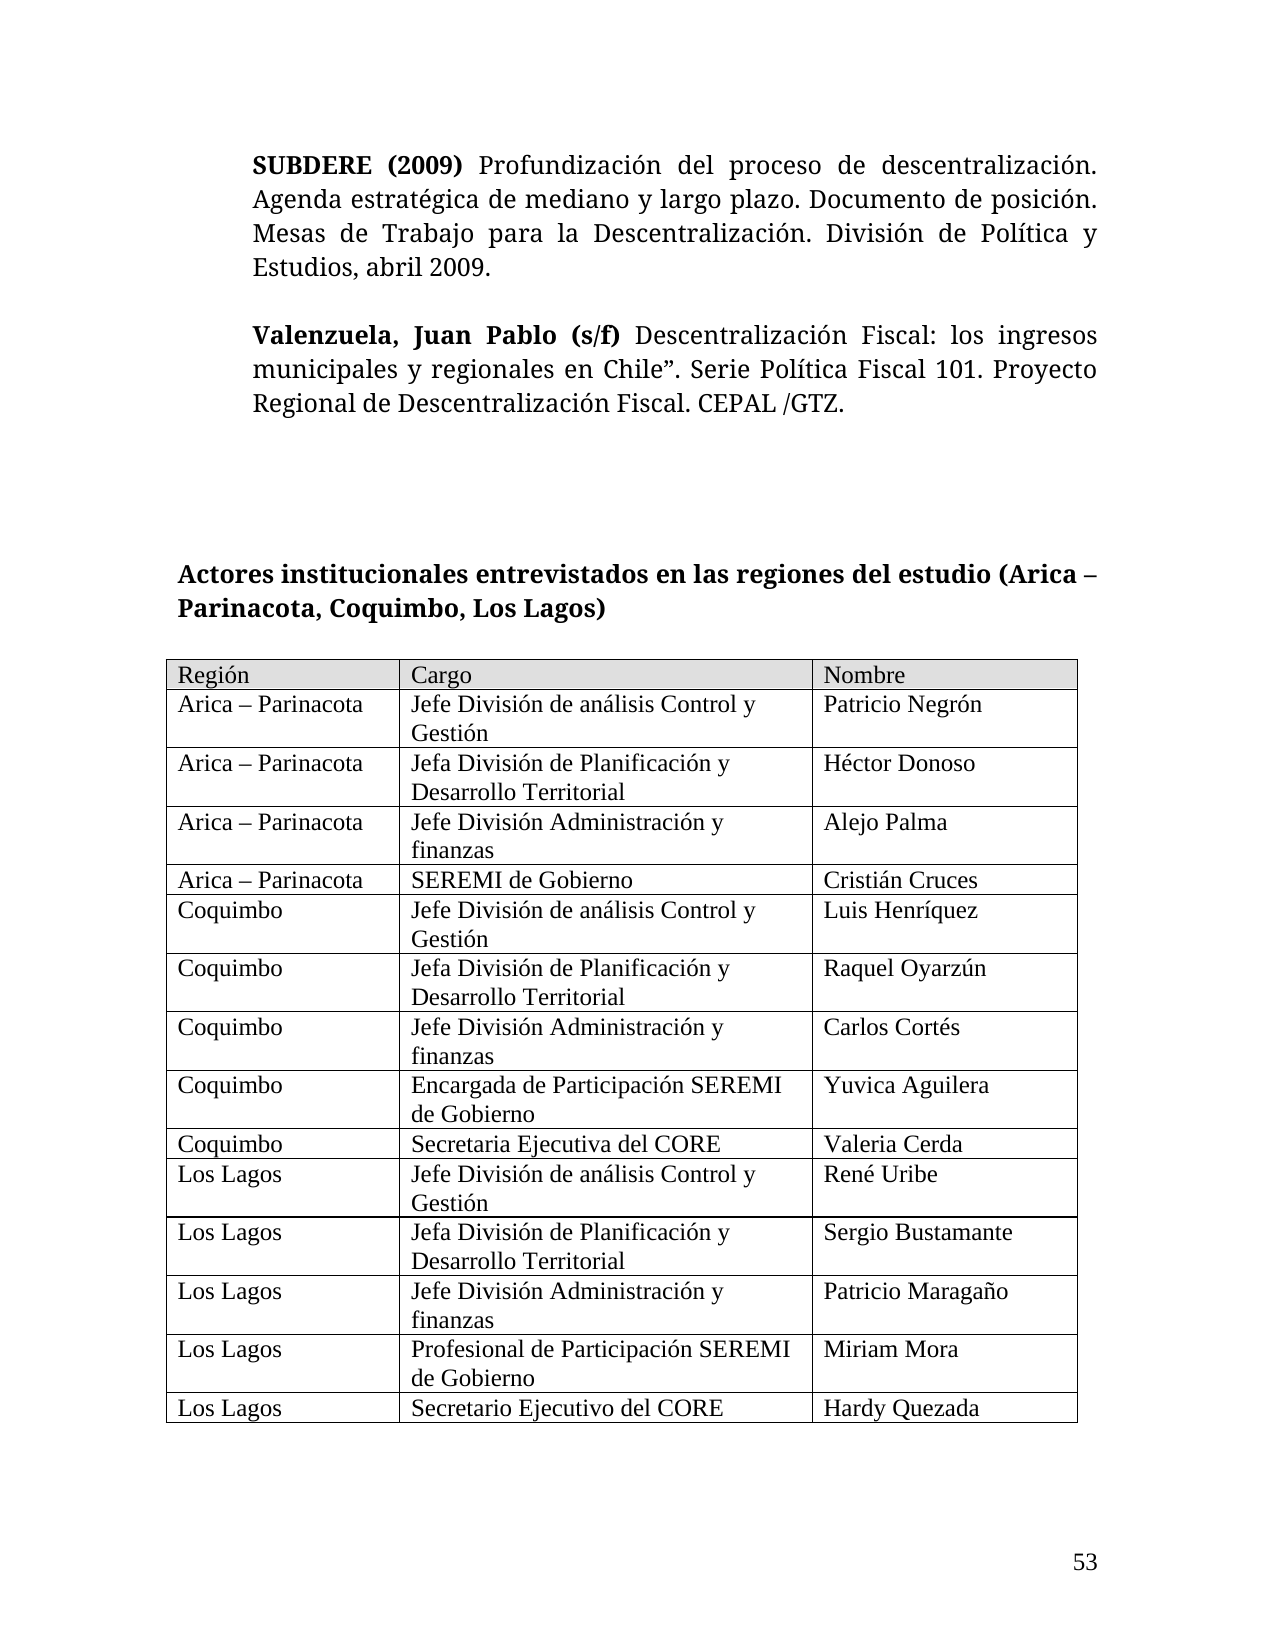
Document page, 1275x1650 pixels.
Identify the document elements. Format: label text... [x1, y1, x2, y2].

table_cell Coquimbo [167, 1129, 399, 1158]
table_cell Los Lagos [167, 1218, 399, 1275]
table_cell Yuvica Aguilera [813, 1071, 1077, 1128]
table_cell Sergio Bustamante [813, 1218, 1077, 1275]
table_cell Jefe División Administración y finanzas [400, 1276, 812, 1333]
table_cell Coquimbo [167, 954, 399, 1011]
table_cell Valeria Cerda [813, 1129, 1077, 1158]
text SUBDERE (2009) Profundización del proceso de descentralización. Agenda estratégica de mediano y largo plazo. Documento de posición. Mesas de Trabajo para la Descentralización. División de Política y Estudios, abril 2009. [252, 148, 1098, 284]
table_header Cargo [400, 660, 812, 688]
table_cell Coquimbo [167, 1071, 399, 1128]
table_cell Los Lagos [167, 1159, 399, 1216]
table_cell SEREMI de Gobierno [400, 865, 812, 894]
table_cell Los Lagos [167, 1335, 399, 1392]
table_cell Jefe División Administración y finanzas [400, 1012, 812, 1069]
table_cell Coquimbo [167, 1012, 399, 1069]
table_cell Luis Henríquez [813, 895, 1077, 952]
table_cell Coquimbo [167, 895, 399, 952]
table_cell Encargada de Participación SEREMI de Gobierno [400, 1071, 812, 1128]
table_cell Jefe División de análisis Control y Gestión [400, 1159, 812, 1216]
table_cell Jefa División de Planificación y Desarrollo Territorial [400, 748, 812, 806]
table_cell Jefe División de análisis Control y Gestión [400, 895, 812, 952]
table_cell Arica – Parinacota [167, 807, 399, 864]
table_cell Secretaria Ejecutiva del CORE [400, 1129, 812, 1158]
table_cell Héctor Donoso [813, 748, 1077, 806]
table_cell Jefa División de Planificación y Desarrollo Territorial [400, 954, 812, 1011]
table_header Nombre [813, 660, 1077, 688]
table_cell Profesional de Participación SEREMI de Gobierno [400, 1335, 812, 1392]
table_cell Alejo Palma [813, 807, 1077, 864]
table_cell Jefa División de Planificación y Desarrollo Territorial [400, 1218, 812, 1275]
table_header Región [167, 660, 399, 688]
table_cell Los Lagos [167, 1393, 399, 1422]
text Actores institucionales entrevistados en las regiones del estudio (Arica – Parinacota, Coquimbo, Los Lagos) [177, 556, 1098, 624]
table_cell Arica – Parinacota [167, 748, 399, 806]
table_cell Raquel Oyarzún [813, 954, 1077, 1011]
table_cell Arica – Parinacota [167, 690, 399, 747]
table_cell Secretario Ejecutivo del CORE [400, 1393, 812, 1422]
table_cell Miriam Mora [813, 1335, 1077, 1392]
table_cell Patricio Negrón [813, 690, 1077, 747]
table_cell Los Lagos [167, 1276, 399, 1333]
table_cell Jefe División de análisis Control y Gestión [400, 690, 812, 747]
table_cell René Uribe [813, 1159, 1077, 1216]
table_cell Hardy Quezada [813, 1393, 1077, 1422]
table_cell Patricio Maragaño [813, 1276, 1077, 1333]
table_cell Cristián Cruces [813, 865, 1077, 894]
table_cell Carlos Cortés [813, 1012, 1077, 1069]
table_cell Jefe División Administración y finanzas [400, 807, 812, 864]
table_cell Arica – Parinacota [167, 865, 399, 894]
text Valenzuela, Juan Pablo (s/f) Descentralización Fiscal: los ingresos municipales y regionales en Chile”. Serie Política Fiscal 101. Proyecto Regional de Descentralización Fiscal. CEPAL /GTZ. [252, 318, 1098, 420]
